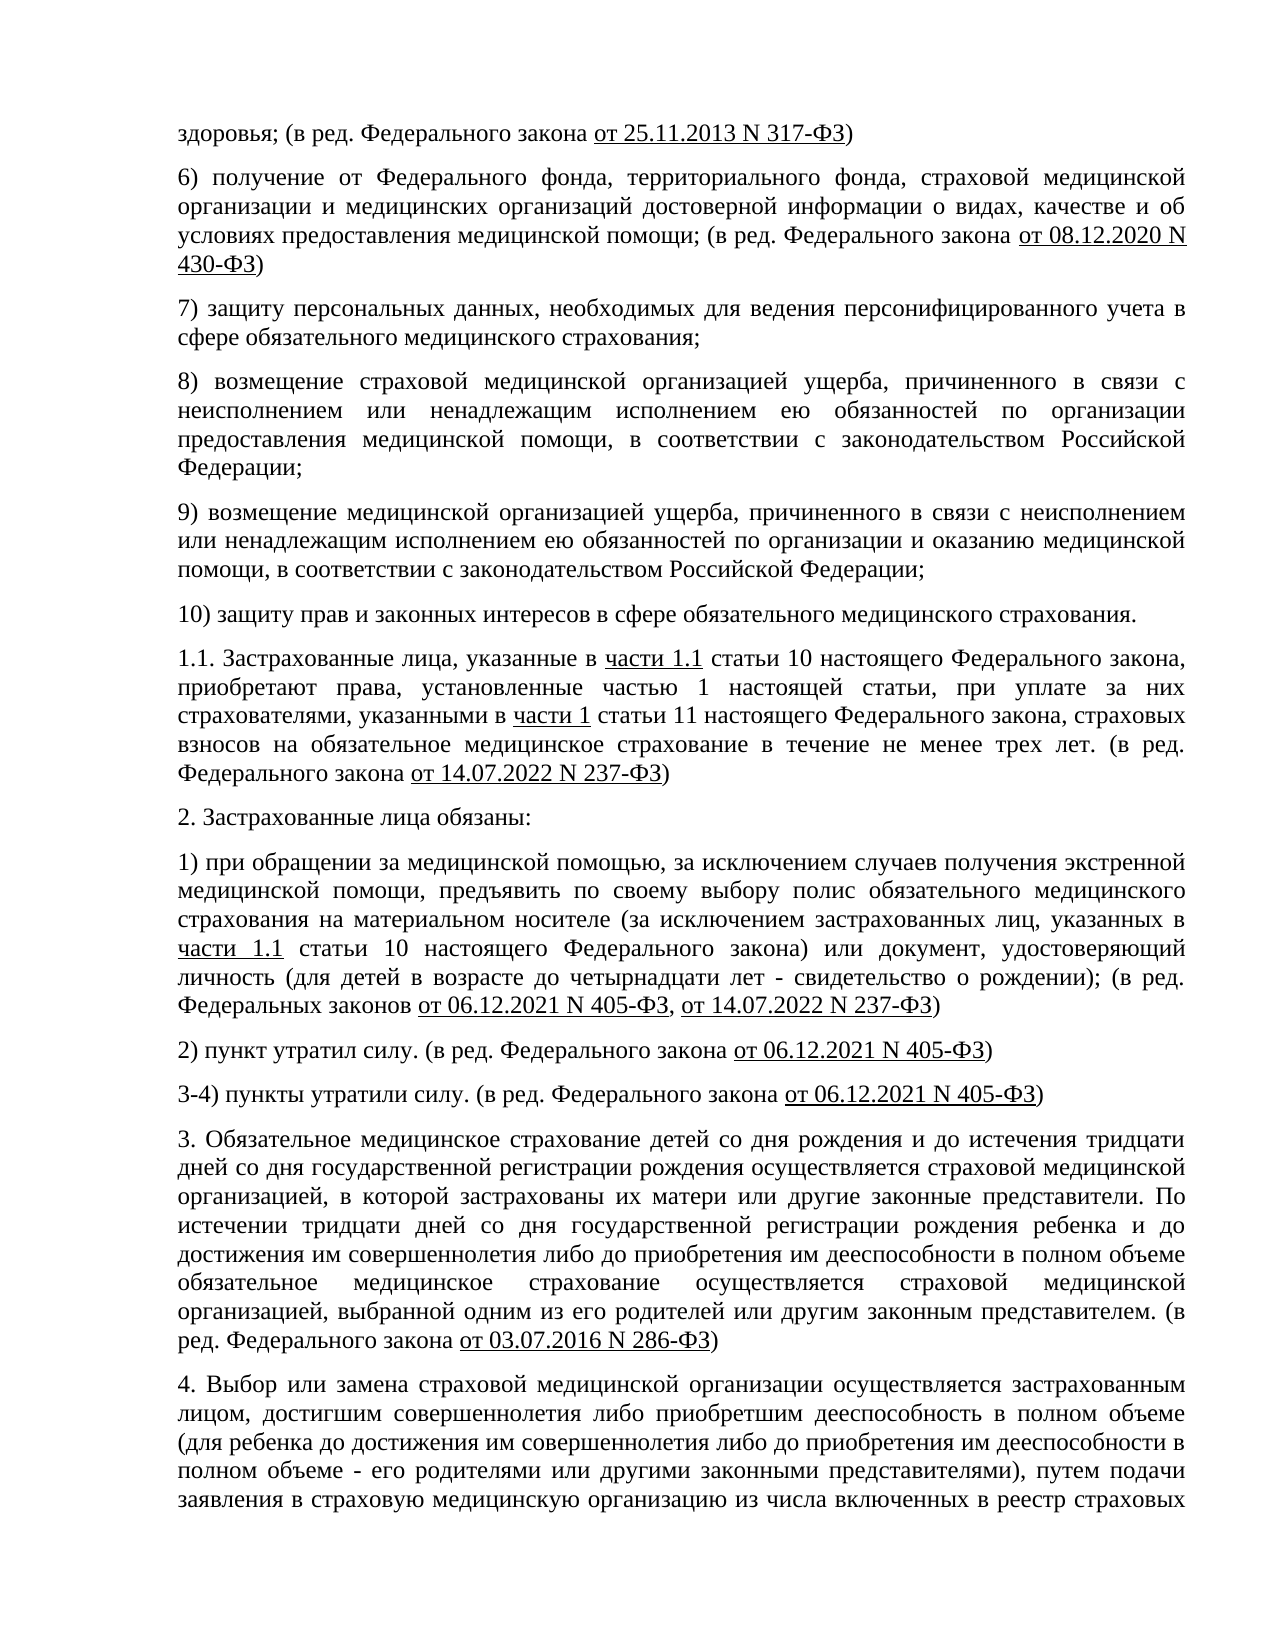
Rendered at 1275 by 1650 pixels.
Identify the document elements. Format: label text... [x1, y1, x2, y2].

text 8) возмещение страховой медицинской организацией ущерба, причиненного в связи с неисполнением или ненадлежащим исполнением ею обязанностей по организации предоставления медицинской помощи, в соответствии с законодательством Российской Федерации; [177, 366, 1186, 481]
text 3-4) пункты утратили силу. (в ред. Федерального закона от 06.12.2021 N 405-ФЗ) [177, 1079, 1186, 1108]
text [177, 1369, 1186, 1513]
text 10) защиту прав и законных интересов в сфере обязательного медицинского страхования. [177, 599, 1186, 627]
text 1.1. Застрахованные лица, указанные в части 1.1 статьи 10 настоящего Федерального закона, приобретают права, установленные частью 1 настоящей статьи, при уплате за них страхователями, указанными в части 1 статьи 11 настоящего Федерального закона, страховых взносов на обязательное медицинское страхование в течение не менее трех лет. (в ред. Федерального закона от 14.07.2022 N 237-ФЗ) [177, 643, 1186, 787]
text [177, 118, 1186, 147]
text 6) получение от Федерального фонда, территориального фонда, страховой медицинской организации и медицинских организаций достоверной информации о видах, качестве и об условиях предоставления медицинской помощи; (в ред. Федерального закона от 08.12.2020 N 430-ФЗ) [177, 162, 1186, 277]
text 3. Обязательное медицинское страхование детей со дня рождения и до истечения тридцати дней со дня государственной регистрации рождения осуществляется страховой медицинской организацией, в которой застрахованы их матери или другие законные представители. По истечении тридцати дней со дня государственной регистрации рождения ребенка и до достижения им совершеннолетия либо до приобретения им дееспособности в полном объеме обязательное медицинское страхование осуществляется страховой медицинской организацией, выбранной одним из его родителей или другим законным представителем. (в ред. Федерального закона от 03.07.2016 N 286-ФЗ) [177, 1124, 1186, 1354]
text 2) пункт утратил силу. (в ред. Федерального закона от 06.12.2021 N 405-ФЗ) [177, 1035, 1186, 1064]
text 9) возмещение медицинской организацией ущерба, причиненного в связи с неисполнением или ненадлежащим исполнением ею обязанностей по организации и оказанию медицинской помощи, в соответствии с законодательством Российской Федерации; [177, 497, 1186, 583]
text 2. Застрахованные лица обязаны: [177, 802, 1186, 831]
text 1) при обращении за медицинской помощью, за исключением случаев получения экстренной медицинской помощи, предъявить по своему выбору полис обязательного медицинского страхования на материальном носителе (за исключением застрахованных лиц, указанных в части 1.1 статьи 10 настоящего Федерального закона) или документ, удостоверяющий личность (для детей в возрасте до четырнадцати лет - свидетельство о рождении); (в ред. Федеральных законов от 06.12.2021 N 405-ФЗ, от 14.07.2022 N 237-ФЗ) [177, 847, 1186, 1019]
text 7) защиту персональных данных, необходимых для ведения персонифицированного учета в сфере обязательного медицинского страхования; [177, 293, 1186, 351]
